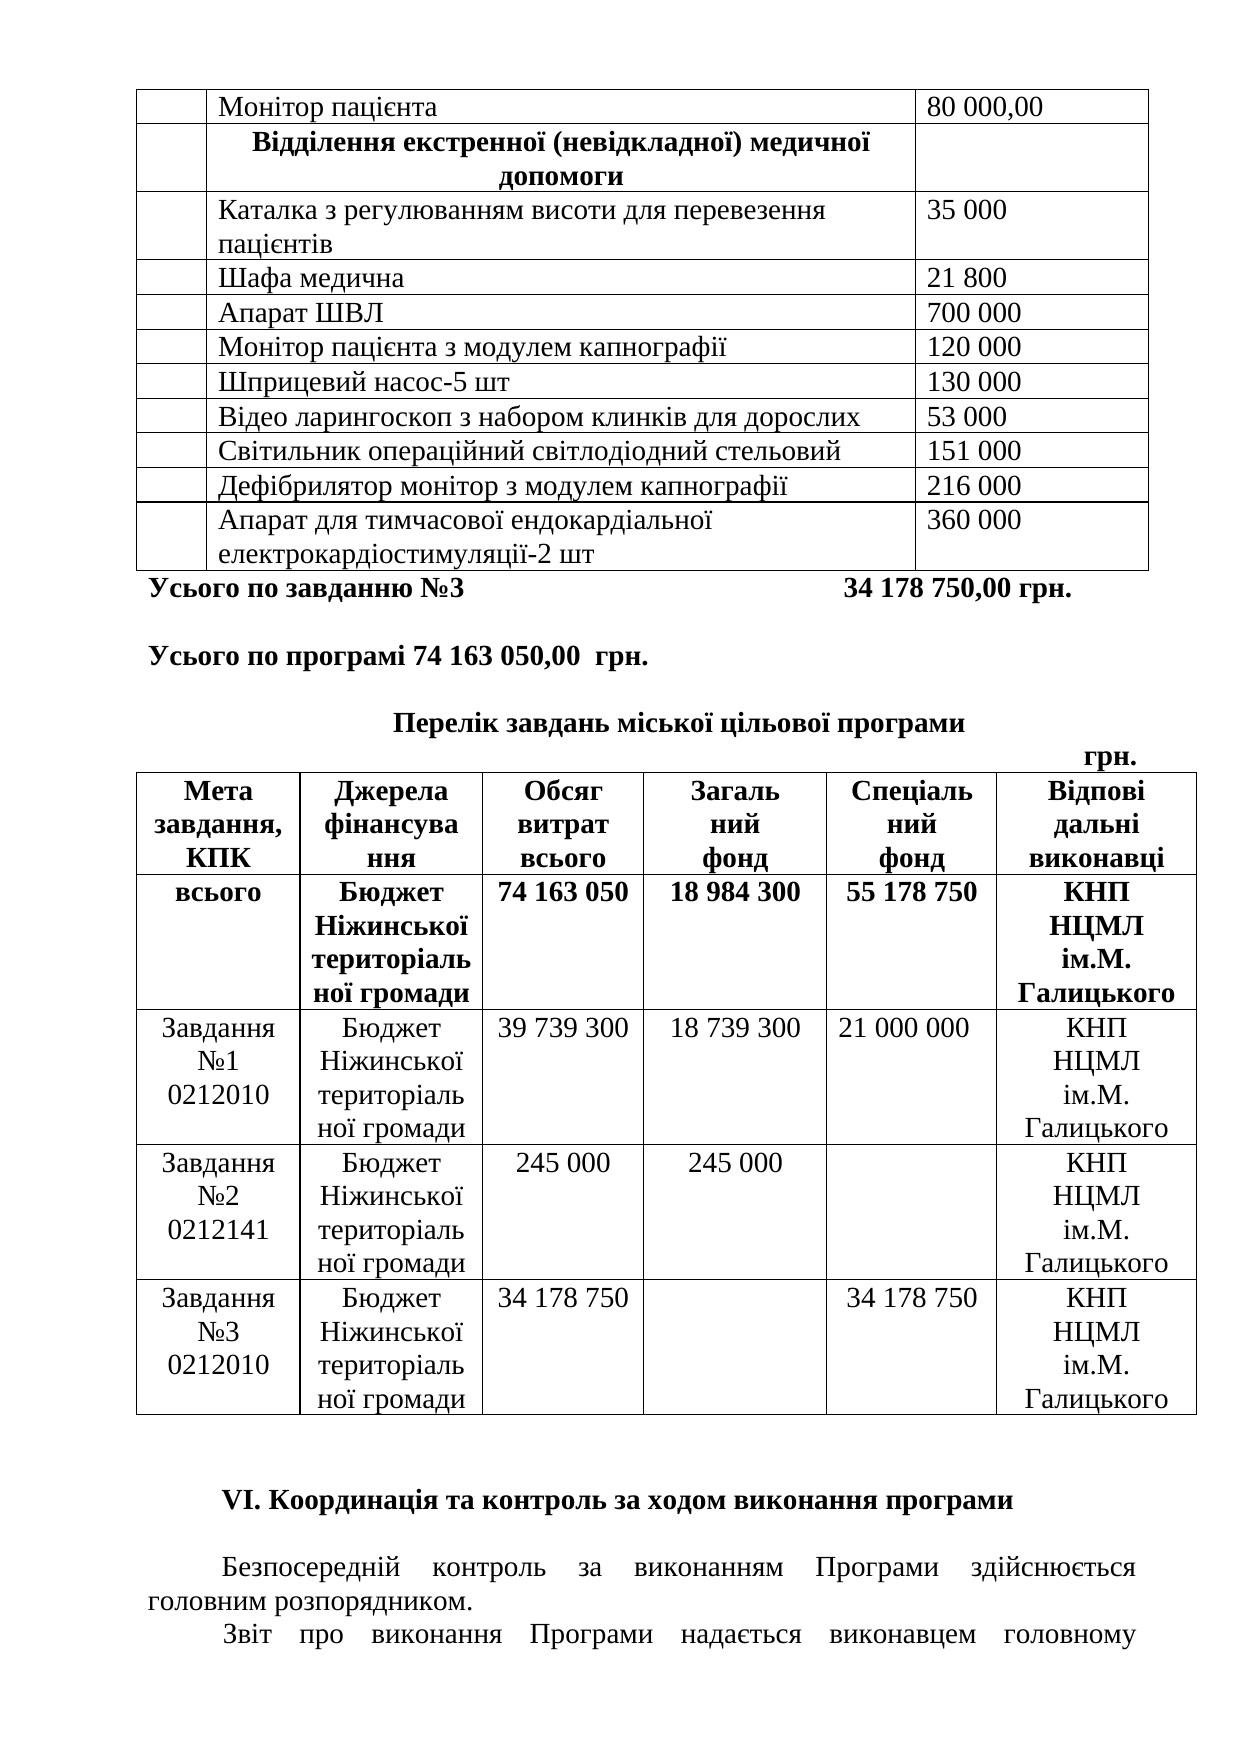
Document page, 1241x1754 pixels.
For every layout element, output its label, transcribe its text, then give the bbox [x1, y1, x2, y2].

table_header Джерела фінансува ння [301, 773, 482, 873]
table_cell [137, 124, 206, 191]
table_cell Бюджет Ніжинської територіаль ної громади [301, 1010, 482, 1144]
table_cell [137, 503, 206, 569]
table_cell 120 000 [916, 330, 1148, 363]
table_cell 151 000 [916, 433, 1148, 467]
table_cell 700 000 [916, 295, 1148, 328]
table_cell КНП НЦМЛ ім.М. Галицького [997, 1145, 1196, 1279]
table_cell [137, 364, 206, 398]
table_cell КНП НЦМЛ ім.М. Галицького [997, 875, 1196, 1009]
table_cell [137, 260, 206, 294]
table_cell 55 178 750 [827, 875, 996, 1009]
table_cell Відділення екстренної (невідкладної) медичної допомоги [207, 124, 915, 191]
table_cell Монітор пацієнта з модулем капнографії [207, 330, 915, 363]
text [148, 1617, 1137, 1650]
table_cell 360 000 [916, 503, 1148, 569]
table_cell 80 000,00 [916, 90, 1148, 123]
table_cell Шафа медична [207, 260, 915, 294]
table_header Мета завдання, КПК [137, 773, 299, 873]
table_cell 245 000 [644, 1145, 826, 1279]
text Перелік завдань міської цільової програми [148, 705, 1137, 738]
text VІ. Координація та контроль за ходом виконання програми [148, 1482, 1137, 1516]
table_cell КНП НЦМЛ ім.М. Галицького [997, 1280, 1196, 1414]
table_cell Бюджет Ніжинської територіаль ної громади [301, 875, 482, 1009]
table_cell всього [137, 875, 299, 1009]
table_cell [137, 330, 206, 363]
table_cell 245 000 [483, 1145, 643, 1279]
table_cell 21 000 000 [827, 1010, 996, 1144]
table_cell [827, 1145, 996, 1279]
table_cell Відео ларингоскоп з набором клинків для дорослих [207, 399, 915, 432]
table_cell [137, 468, 206, 501]
table_cell Каталка з регулюванням висоти для перевезення пацієнтів [207, 192, 915, 259]
table_cell Монітор пацієнта [207, 90, 915, 123]
table_cell [137, 192, 206, 259]
table_cell Завдання №3 0212010 [137, 1280, 299, 1414]
table_cell 21 800 [916, 260, 1148, 294]
table_cell 74 163 050 [483, 875, 643, 1009]
table_cell Завдання №1 0212010 [137, 1010, 299, 1144]
table_cell [137, 90, 206, 123]
table_cell [137, 399, 206, 432]
table_header Відпові дальні виконавці [997, 773, 1196, 873]
table_cell [137, 295, 206, 328]
text Безпосередній контроль за виконанням Програми здійснюється головним розпорядником. [148, 1549, 1137, 1617]
table_header Спеціаль ний фонд [827, 773, 996, 873]
table_cell Шприцевий насос-5 шт [207, 364, 915, 398]
table_cell Завдання №2 0212141 [137, 1145, 299, 1279]
table_cell 39 739 300 [483, 1010, 643, 1144]
table_cell 34 178 750 [827, 1280, 996, 1414]
table_cell 35 000 [916, 192, 1148, 259]
table_cell 130 000 [916, 364, 1148, 398]
table_header Загаль ний фонд [644, 773, 826, 873]
table_cell Дефібрилятор монітор з модулем капнографії [207, 468, 915, 501]
table_cell Апарат для тимчасової ендокардіальної електрокардіостимуляції-2 шт [207, 503, 915, 569]
table_cell Бюджет Ніжинської територіаль ної громади [301, 1280, 482, 1414]
table_cell [644, 1280, 826, 1414]
table_cell 18 739 300 [644, 1010, 826, 1144]
table_cell [137, 433, 206, 467]
table_cell 34 178 750 [483, 1280, 643, 1414]
table_cell [916, 124, 1148, 191]
table_cell 216 000 [916, 468, 1148, 501]
text грн. [148, 738, 1137, 772]
table_cell 53 000 [916, 399, 1148, 432]
table_cell КНП НЦМЛ ім.М. Галицького [997, 1010, 1196, 1144]
table_header Обсяг витрат всього [483, 773, 643, 873]
text Усього по завданню №3 34 178 750,00 грн. [148, 571, 1137, 604]
text Усього по програмі 74 163 050,00 грн. [148, 638, 1137, 671]
table_cell 18 984 300 [644, 875, 826, 1009]
table_cell Бюджет Ніжинської територіаль ної громади [301, 1145, 482, 1279]
table_cell Апарат ШВЛ [207, 295, 915, 328]
table_cell Світильник операційний світлодіодний стельовий [207, 433, 915, 467]
